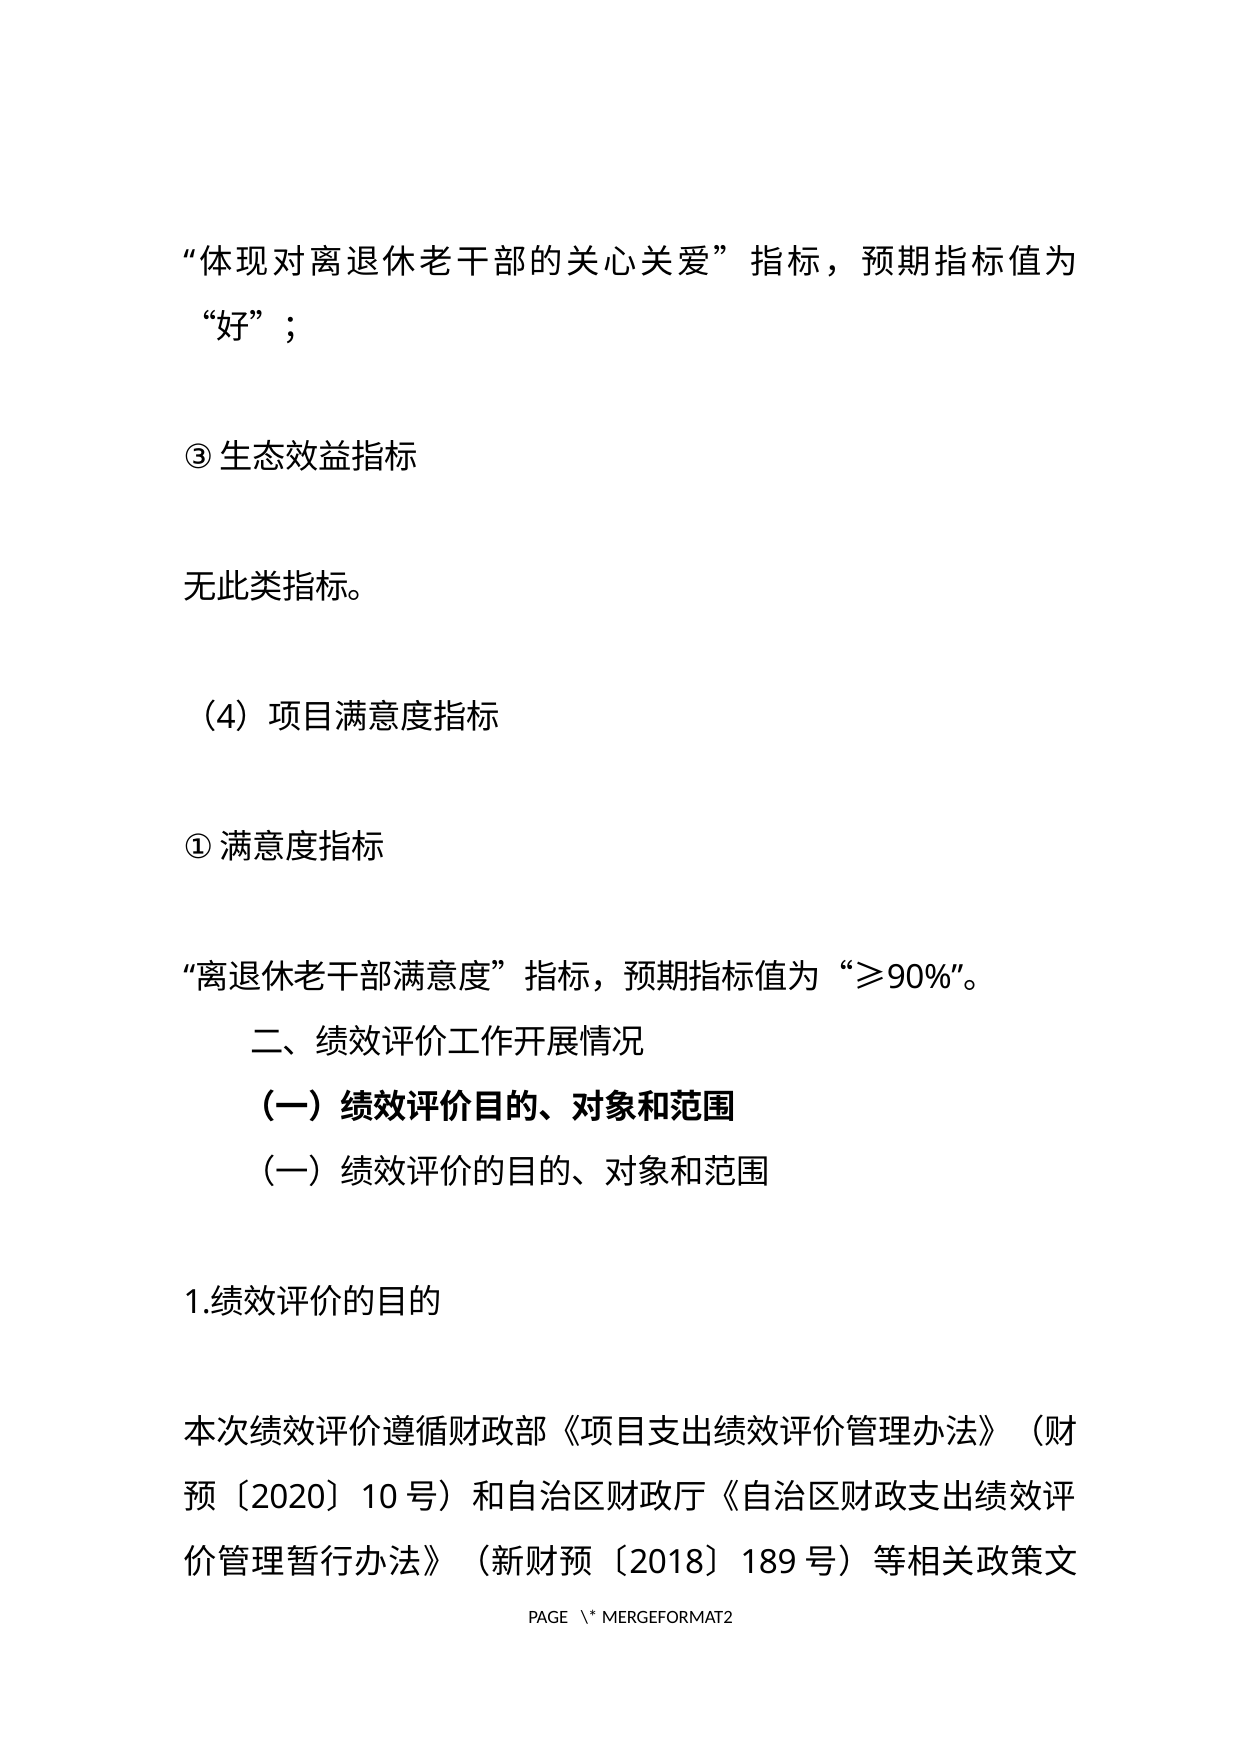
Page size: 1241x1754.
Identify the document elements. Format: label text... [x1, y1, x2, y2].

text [183, 162, 1078, 1007]
text （一）绩效评价目的、对象和范围 [183, 1072, 1078, 1137]
text 二、绩效评价工作开展情况 [183, 1007, 1078, 1072]
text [183, 1137, 1078, 1592]
